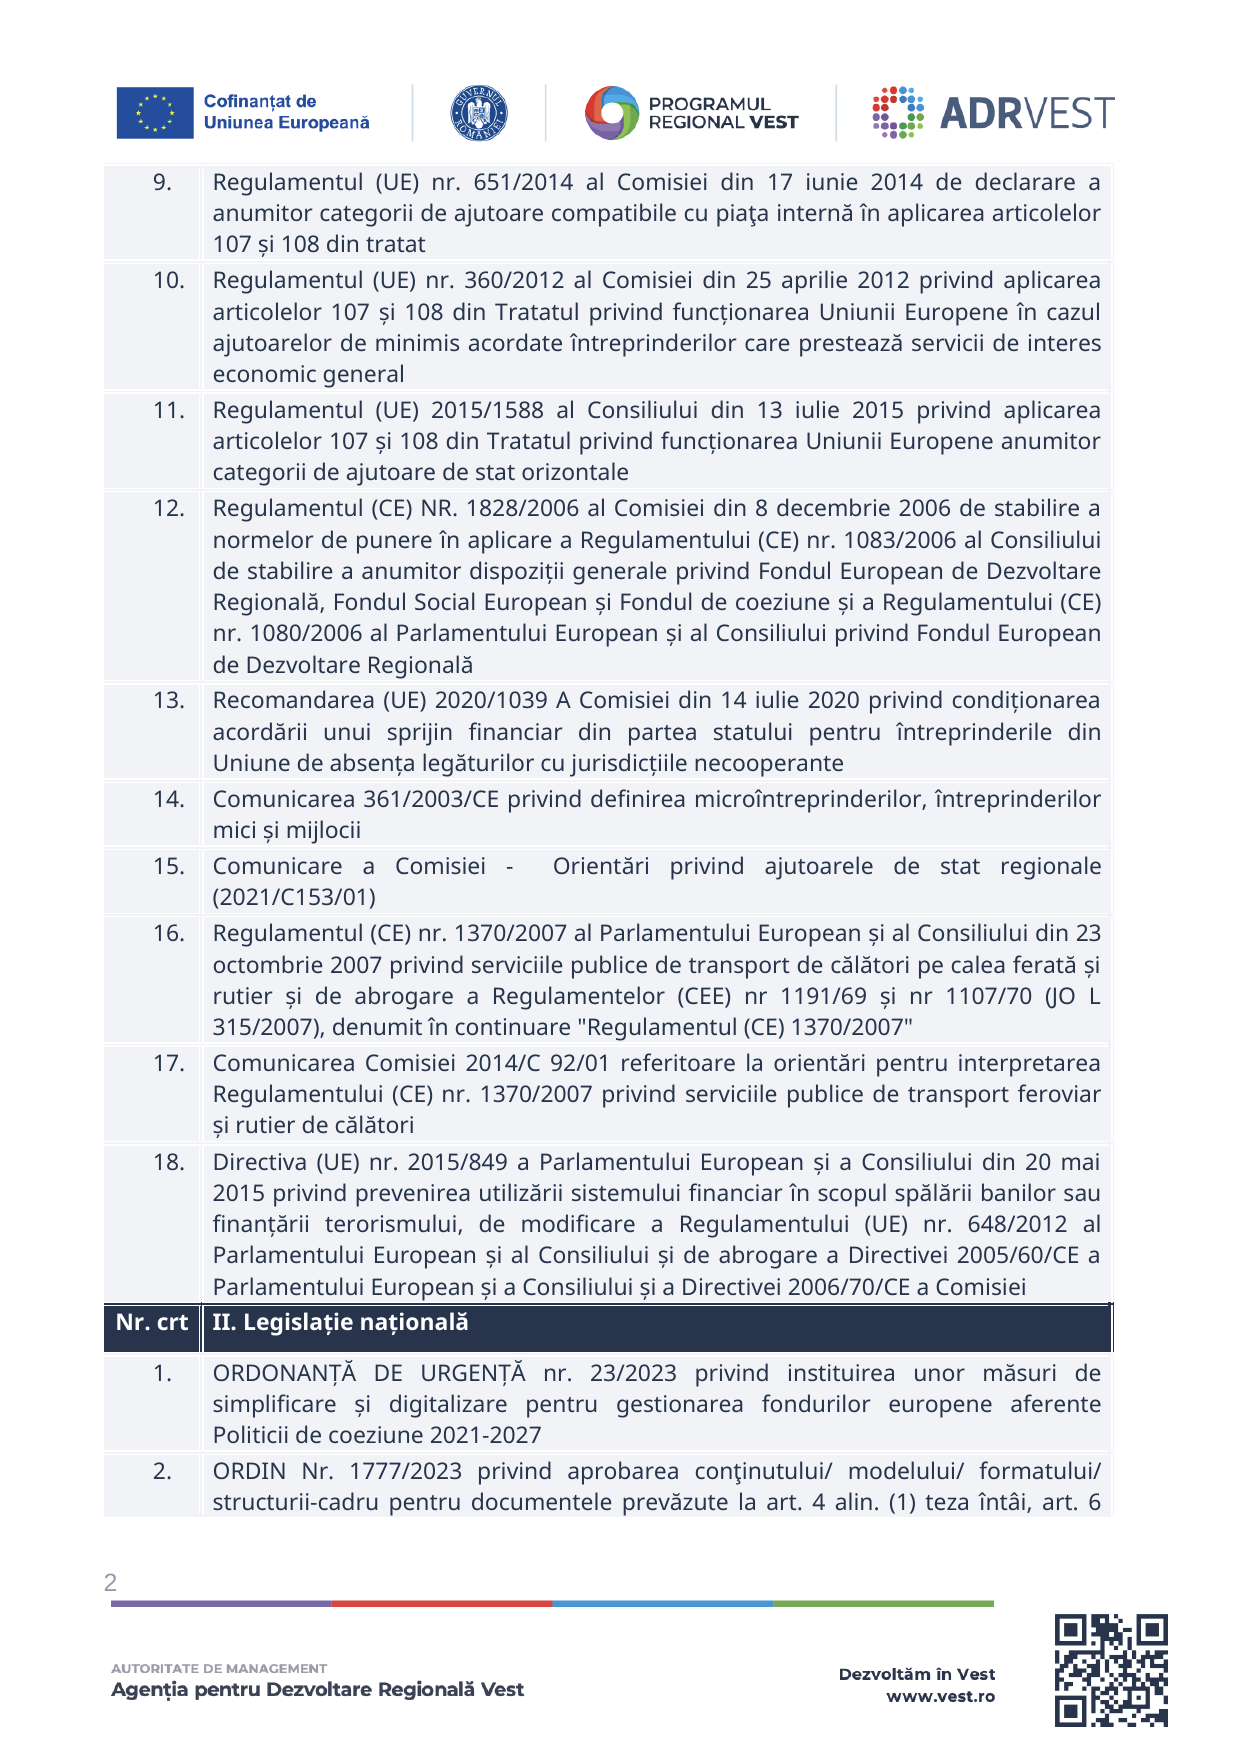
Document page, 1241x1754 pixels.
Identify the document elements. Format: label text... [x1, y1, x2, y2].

table_cell [104, 685, 199, 778]
table_cell Nr. crt [104, 1306, 199, 1352]
table_cell [104, 394, 199, 488]
table_cell [104, 1455, 201, 1517]
table_cell [104, 1047, 199, 1141]
table_cell Comunicarea Comisiei 2014/C 92/01 referitoare la orientări pentru interpretarea Regulamentului (CE) nr. 1370/2007 privind serviciile publice de transport feroviar și rutier de călători [201, 1042, 1114, 1141]
table_cell II. Legislație națională [201, 1302, 1114, 1352]
picture [103, 73, 1123, 147]
table_cell [104, 264, 199, 389]
table_cell [104, 1146, 199, 1302]
table_cell [104, 1357, 199, 1450]
table_cell ORDONANȚĂ DE URGENȚĂ nr. 23/2023 privind instituirea unor măsuri de simplificare și digitalizare pentru gestionarea fondurilor europene aferente Politicii de coeziune 2021-2027 [201, 1352, 1114, 1450]
picture [103, 1597, 1008, 1711]
table_cell Regulamentul (CE) nr. 1370/2007 al Parlamentului European și al Consiliului din 23 octombrie 2007 privind serviciile publice de transport de călători pe calea ferată și rutier și de abrogare a Regulamentelor (CEE) nr 1191/69 și nr 1107/70 (JO L 315/2007), denumit în continuare "Regulamentul (CE) 1370/2007" [201, 913, 1114, 1042]
table_cell Regulamentul (CE) NR. 1828/2006 al Comisiei din 8 decembrie 2006 de stabilire a normelor de punere în aplicare a Regulamentului (CE) nr. 1083/2006 al Consiliului de stabilire a anumitor dispoziții generale privind Fondul European de Dezvoltare Regională, Fondul Social European și Fondul de coeziune și a Regulamentului (CE) nr. 1080/2006 al Parlamentului European și al Consiliului privind Fondul European de Dezvoltare Regională [201, 488, 1114, 680]
table_cell [104, 850, 199, 913]
table_cell Comunicarea 361/2003/CE privind definirea microîntreprinderilor, întreprinderilor mici și mijlocii [201, 778, 1114, 845]
table_cell Directiva (UE) nr. 2015/849 a Parlamentului European și a Consiliului din 20 mai 2015 privind prevenirea utilizării sistemului financiar în scopul spălării banilor sau finanțării terorismului, de modificare a Regulamentului (UE) nr. 648/2012 al Parlamentului European și al Consiliului și de abrogare a Directivei 2005/60/CE a Parlamentului European și a Consiliului și a Directivei 2006/70/CE a Comisiei [201, 1141, 1114, 1302]
table_cell Regulamentul (UE) 2015/1588 al Consiliului din 13 iulie 2015 privind aplicarea articolelor 107 și 108 din Tratatul privind funcționarea Uniunii Europene anumitor categorii de ajutoare de stat orizontale [201, 389, 1114, 488]
table_cell [104, 917, 199, 1042]
table_cell Regulamentul (UE) nr. 360/2012 al Comisiei din 25 aprilie 2012 privind aplicarea articolelor 107 și 108 din Tratatul privind funcționarea Uniunii Europene în cazul ajutoarelor de minimis acordate întreprinderilor care prestează servicii de interes economic general [201, 260, 1114, 389]
table_cell Comunicare a Comisiei - Orientări privind ajutoarele de stat regionale (2021/C153/01) [201, 845, 1114, 913]
table_cell [104, 492, 199, 680]
picture [1046, 1605, 1177, 1736]
table_cell Regulamentul (UE) nr. 651/2014 al Comisiei din 17 iunie 2014 de declarare a anumitor categorii de ajutoare compatibile cu piaţa internă în aplicarea articolelor 107 și 108 din tratat [201, 163, 1114, 259]
table_cell [104, 166, 201, 259]
table_cell Recomandarea (UE) 2020/1039 A Comisiei din 14 iulie 2020 privind condiționarea acordării unui sprijin financiar din partea statului pentru întreprinderile din Uniune de absența legăturilor cu jurisdicțiile necooperante [201, 680, 1114, 778]
table_cell [104, 783, 199, 845]
